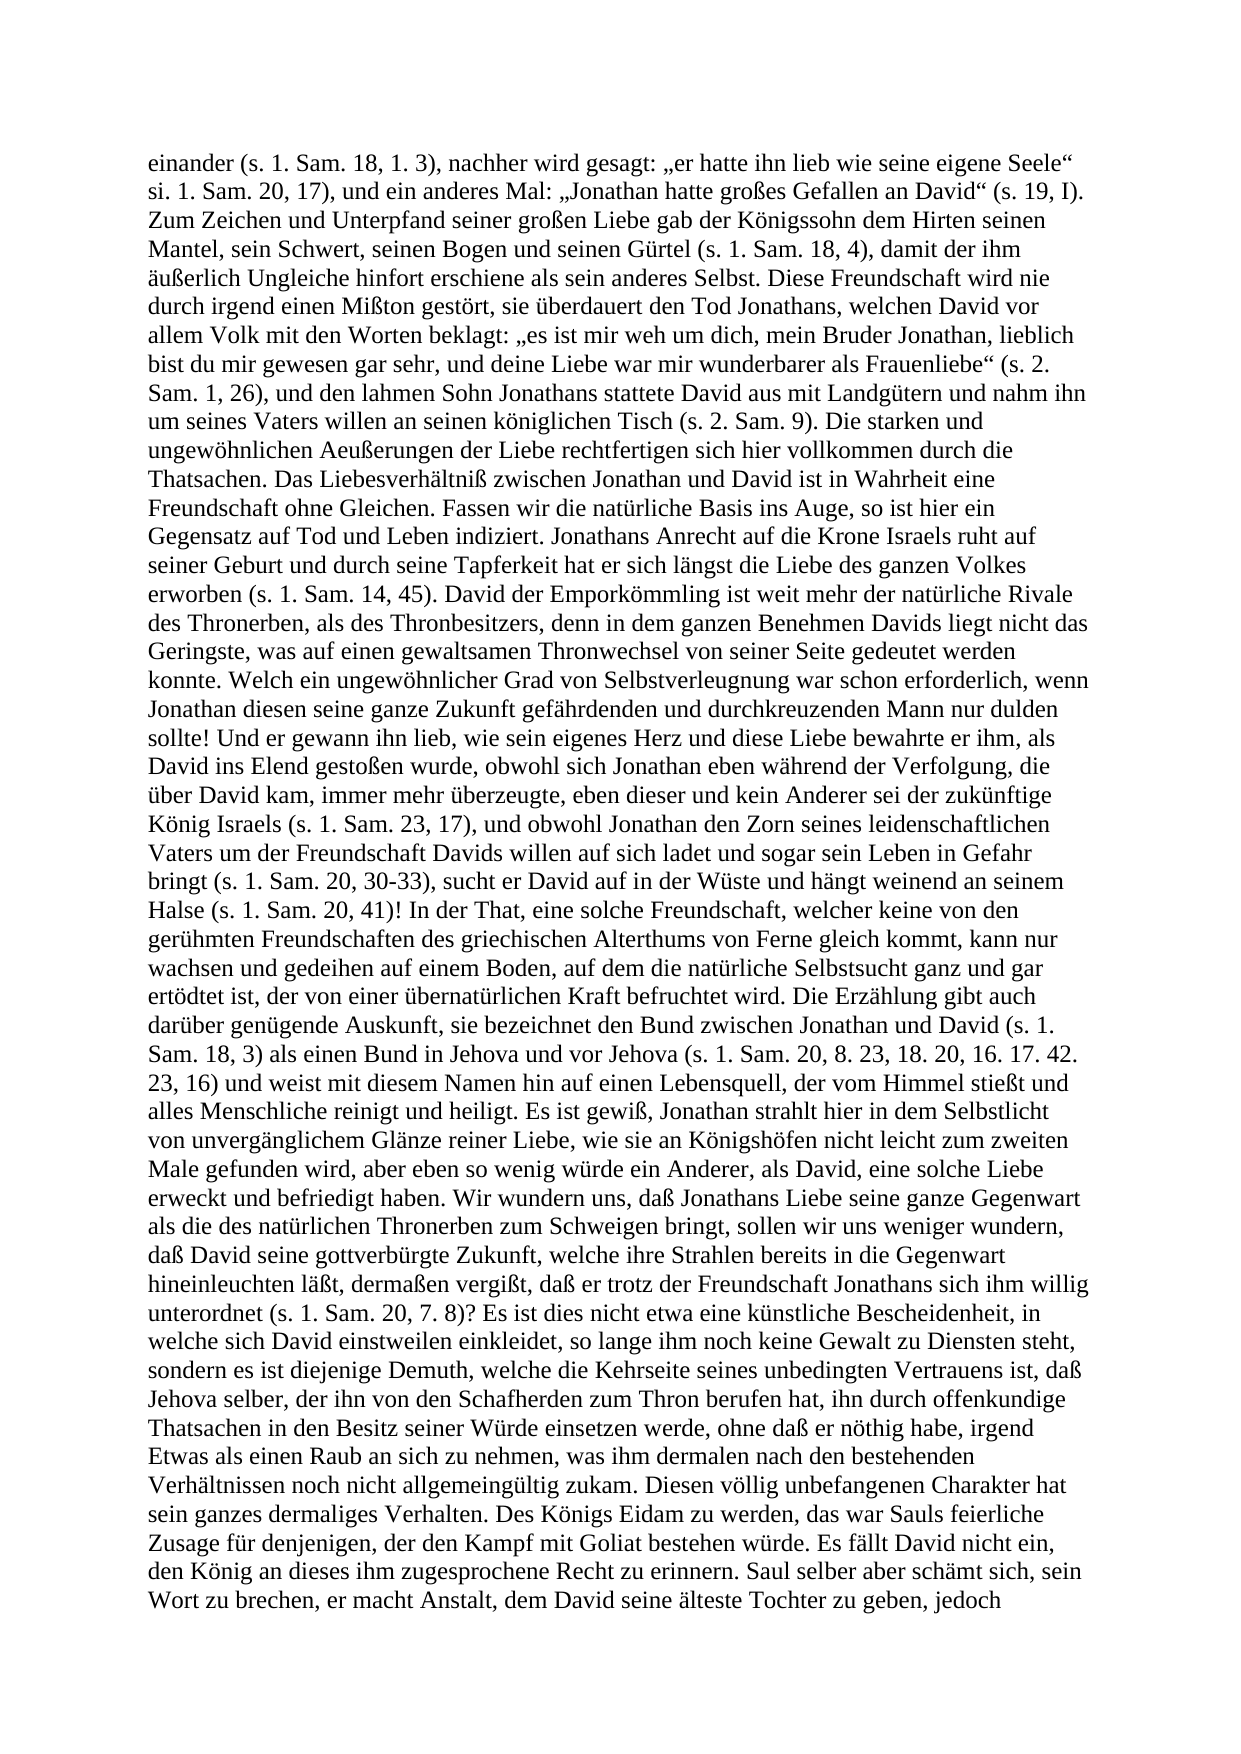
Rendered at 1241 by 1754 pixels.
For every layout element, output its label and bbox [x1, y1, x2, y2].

text [148, 148, 1093, 1614]
